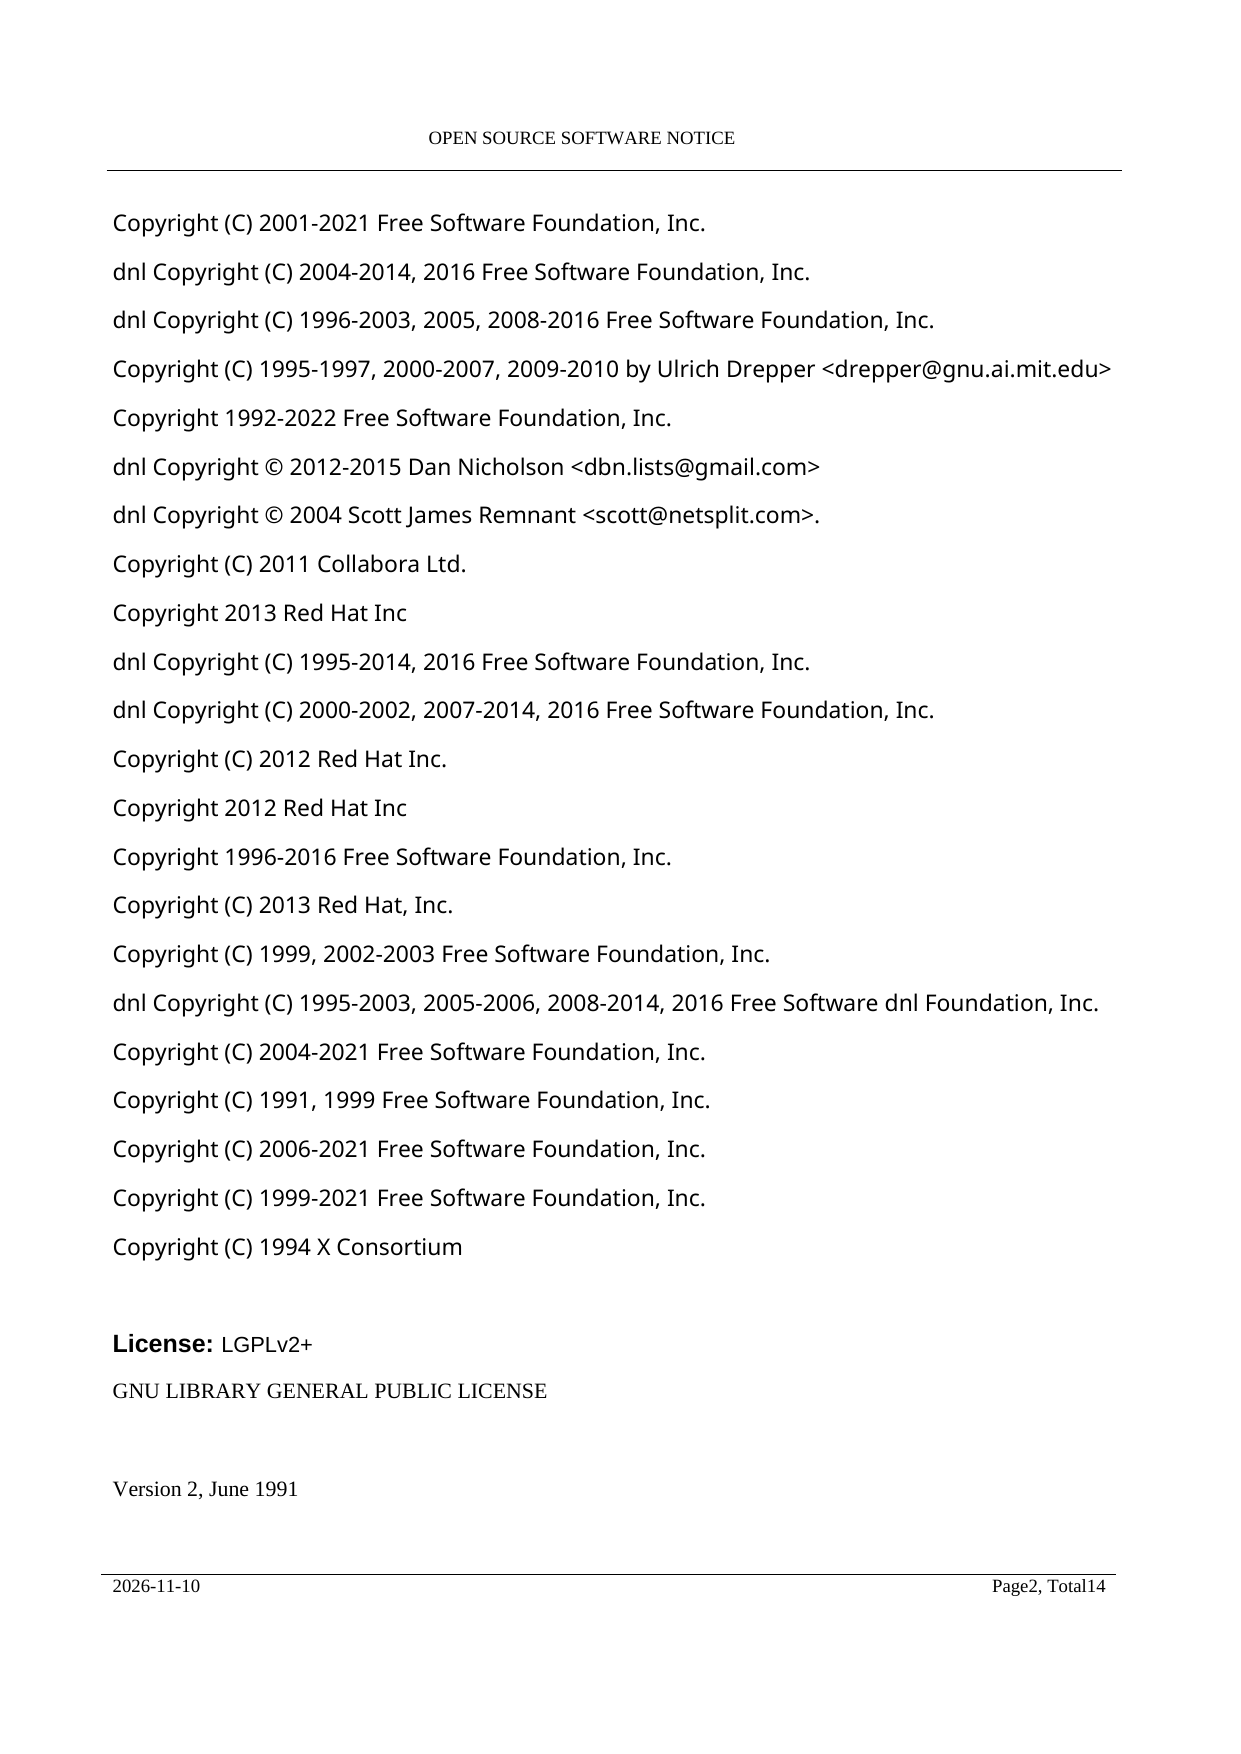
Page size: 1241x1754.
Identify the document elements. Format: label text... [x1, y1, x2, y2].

text License: LGPLv2+ [112, 1328, 1128, 1360]
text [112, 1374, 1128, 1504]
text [112, 206, 1128, 1311]
